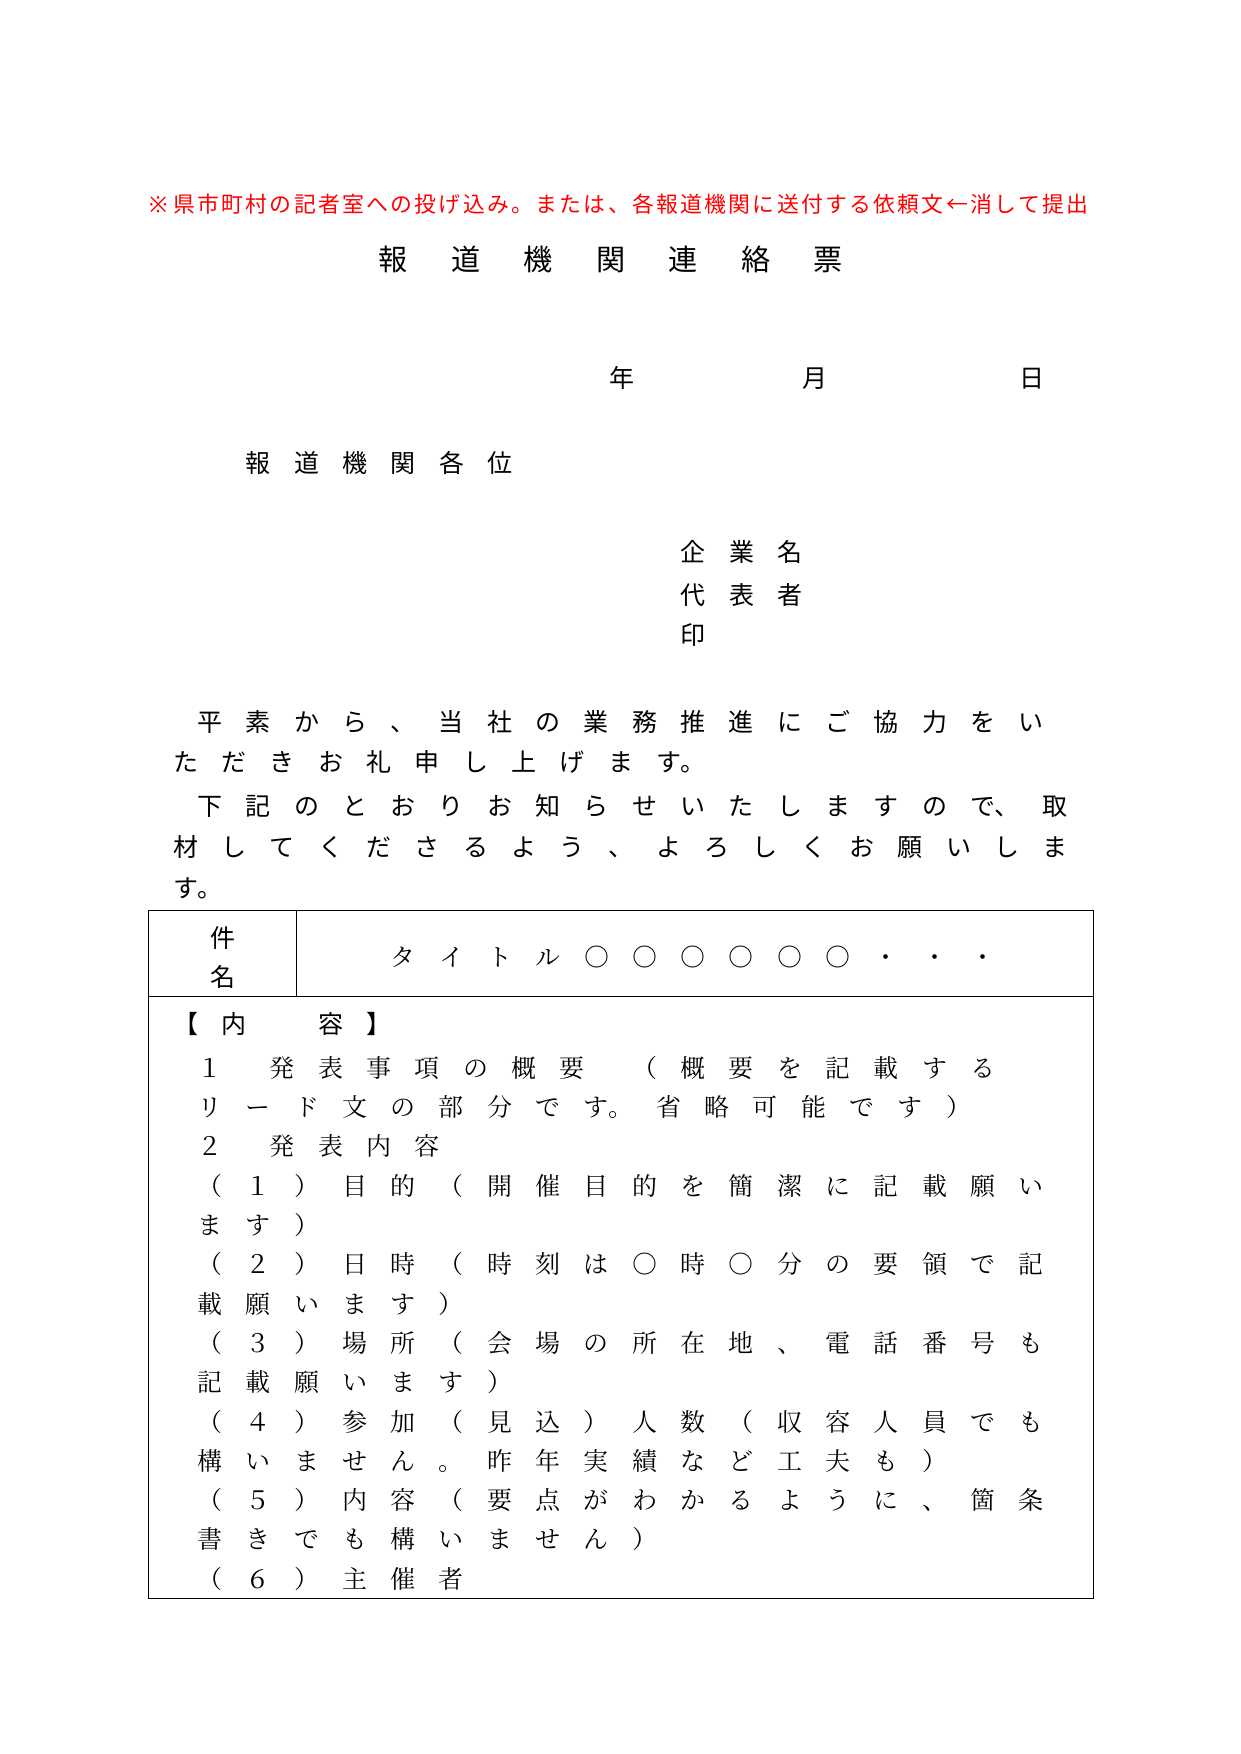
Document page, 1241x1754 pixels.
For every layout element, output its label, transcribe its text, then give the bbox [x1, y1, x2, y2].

text 年 月 日 [202, 359, 1068, 395]
text 企業名 [679, 532, 971, 568]
text 平素から、当社の業務推進にご協力をいただきお礼申し上げます。 [154, 703, 1068, 779]
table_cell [149, 997, 1093, 1598]
table_header 件 名 [149, 911, 296, 996]
text 報 道 機 関 連 絡 票 [149, 221, 1091, 294]
text 報道機関各位 [228, 444, 1091, 480]
text 下記のとおりお知らせいたしますので、取材してくださるよう、よろしくお願いします。 [150, 786, 1091, 904]
text 代表者 印 [679, 576, 1068, 652]
text ※県市町村の記者室への投げ込み。または、各報道機関に送付する依頼文←消して提出 [149, 184, 1091, 221]
table_header タイトル○○○○○○・・・ [297, 911, 1093, 996]
